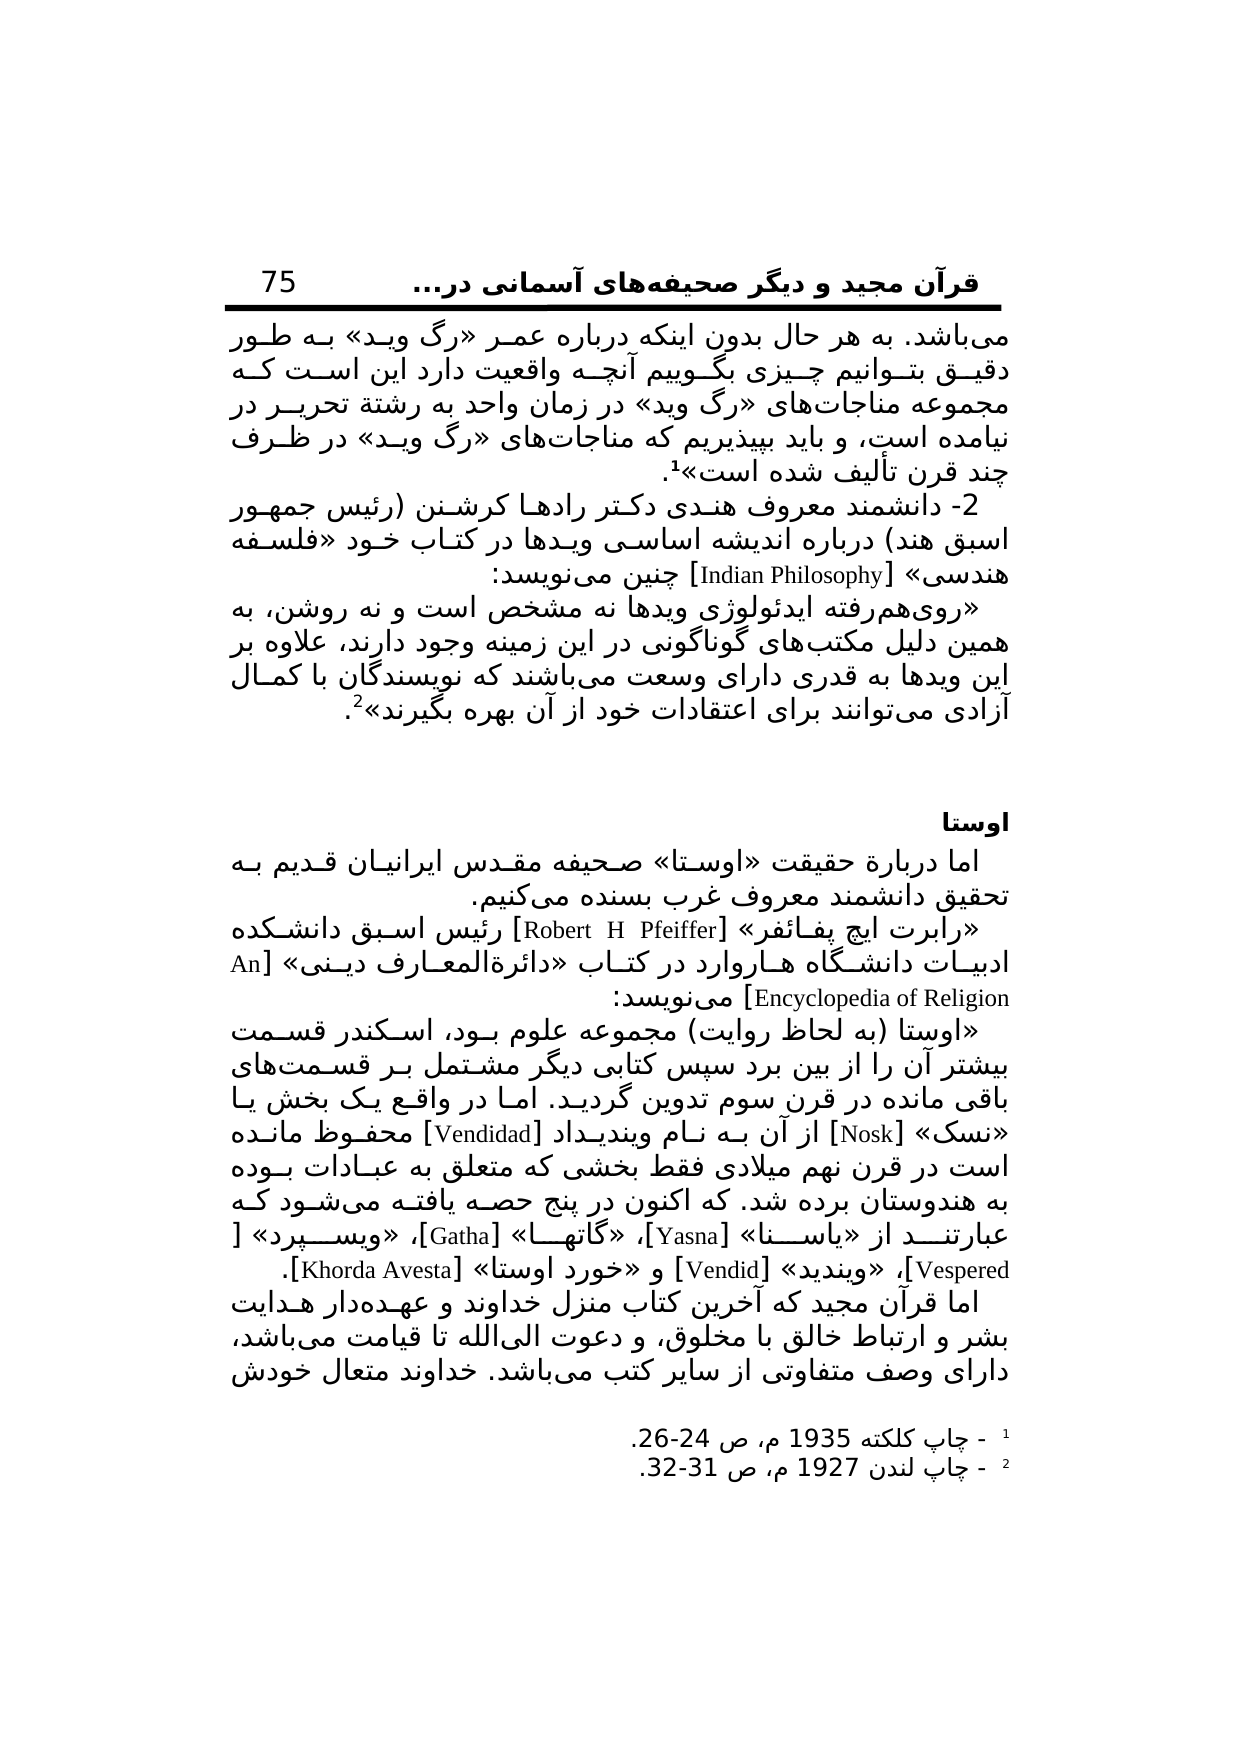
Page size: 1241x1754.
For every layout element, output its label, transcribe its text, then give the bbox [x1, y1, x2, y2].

text 2- دانشمند معروف هندی دکتر رادها کرشنن (رئیس جمهور اسبق هند) درباره اندیشه اساسی ویدها در کتاب خود «فلسفه هندسی» [Indian Philosophy] چنین می‌نویسد: [230, 488, 1010, 590]
text «رابرت ایچ پفائفر» [Robert H Pfeiffer] رئیس اسبق دانشکده ادبیات دانشگاه هاروارد در کتاب «دائرة‌المعارف دینی» [An Encyclopedia of Religion] می‌نویسد: [230, 912, 1010, 1014]
text «روی‌هم‌رفته ایدئولوژی ویدها نه مشخص است و نه روشن، به همین دلیل مکتب‌های گوناگونی در این زمینه وجود دارند، علاوه بر این ویدها به قدری دارای وسعت می‌باشند که نویسندگان با کمال آزادی می‌توانند برای اعتقادات خود از آن بهره‌ بگیرند». [230, 590, 1010, 726]
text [230, 318, 1010, 488]
text «اوستا (به لحاظ روایت) مجموعه علوم بود، اسکندر قسمت بیشتر آن را از بین برد سپس کتابی دیگر مشتمل بر قسمت‌های باقی مانده در قرن سوم تدوین گردید. اما در واقع یک بخش یا «نسک» [Nosk] از آن به نام ویندیداد [Vendidad] محفوظ مانده است در قرن نهم میلادی فقط بخشی که متعلق به عبادات بوده به هندوستان برده شد. که اکنون در پنج حصه یافته می‌شود که عبارتند از «یاسنا» [Yasna]، «گاتها» [Gatha]، «ویسپرد» [Vespered]، «ویندید» [Vendid] و «خورد اوستا» [Khorda Avesta]. [230, 1014, 1010, 1285]
text اوستا [230, 808, 1010, 838]
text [230, 1285, 1010, 1387]
text اما دربارة حقیقت «اوستا» صحیفه مقدس ایرانیان قدیم به تحقیق دانشمند معروف غرب بسنده می‌کنیم. [230, 844, 1010, 912]
